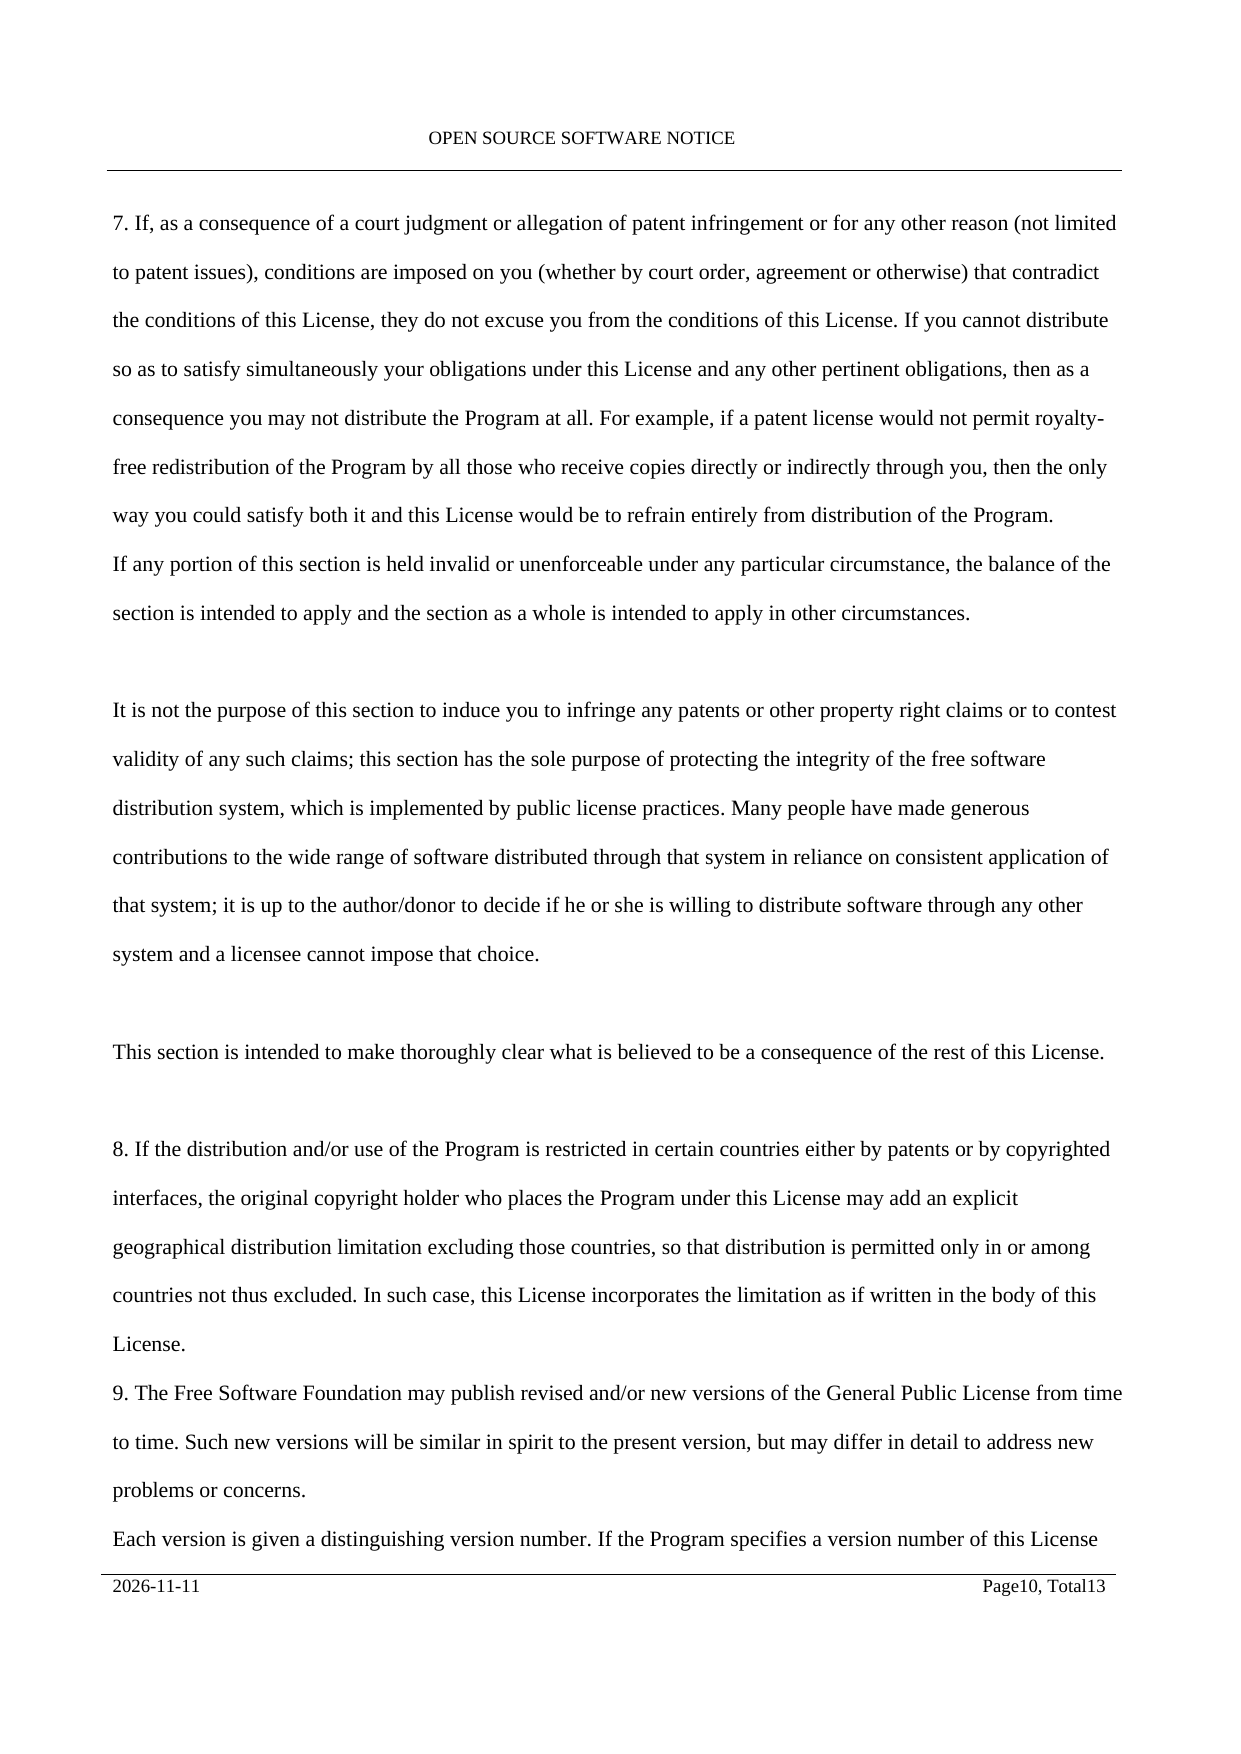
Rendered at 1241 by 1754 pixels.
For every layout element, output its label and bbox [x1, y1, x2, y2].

text [112, 206, 1128, 1555]
